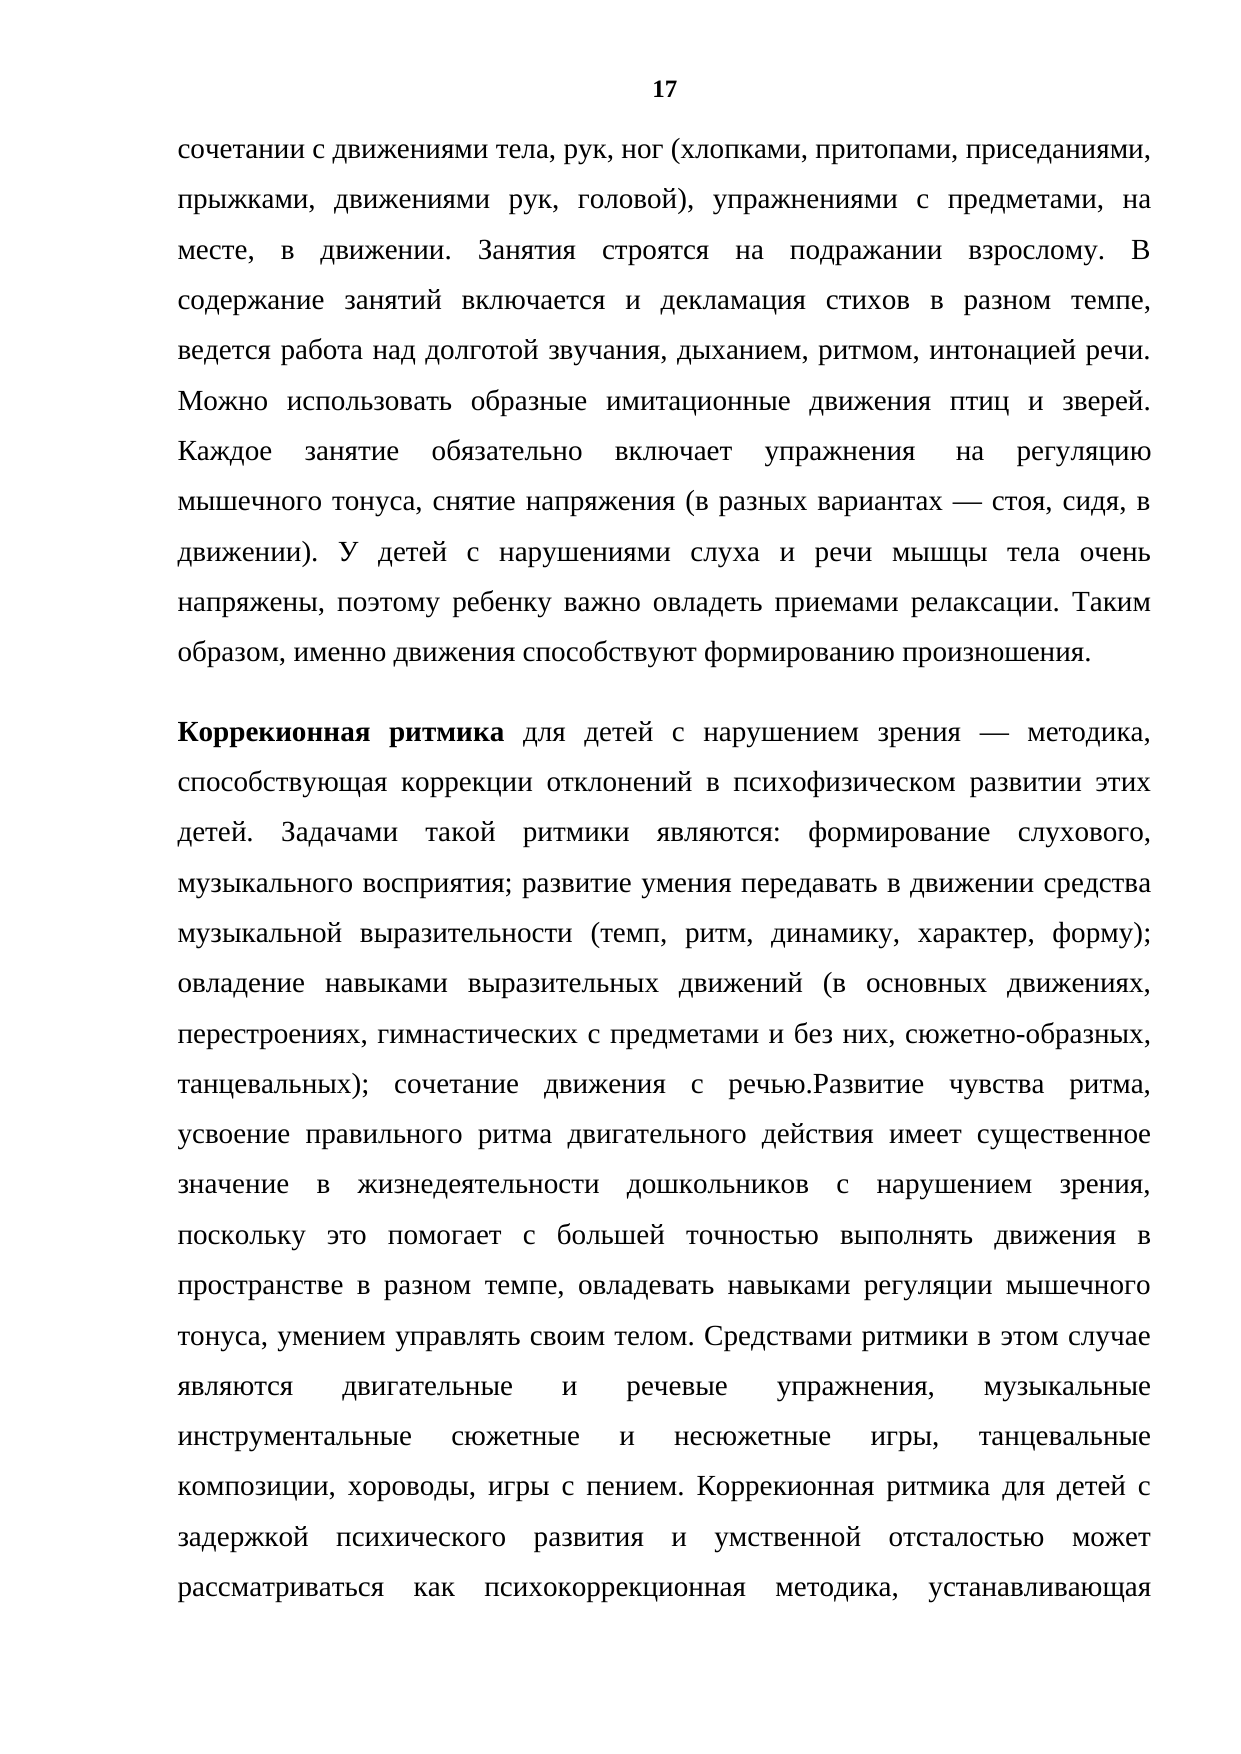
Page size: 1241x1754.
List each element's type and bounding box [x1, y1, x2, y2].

text [177, 131, 1152, 668]
text [177, 714, 1152, 1603]
